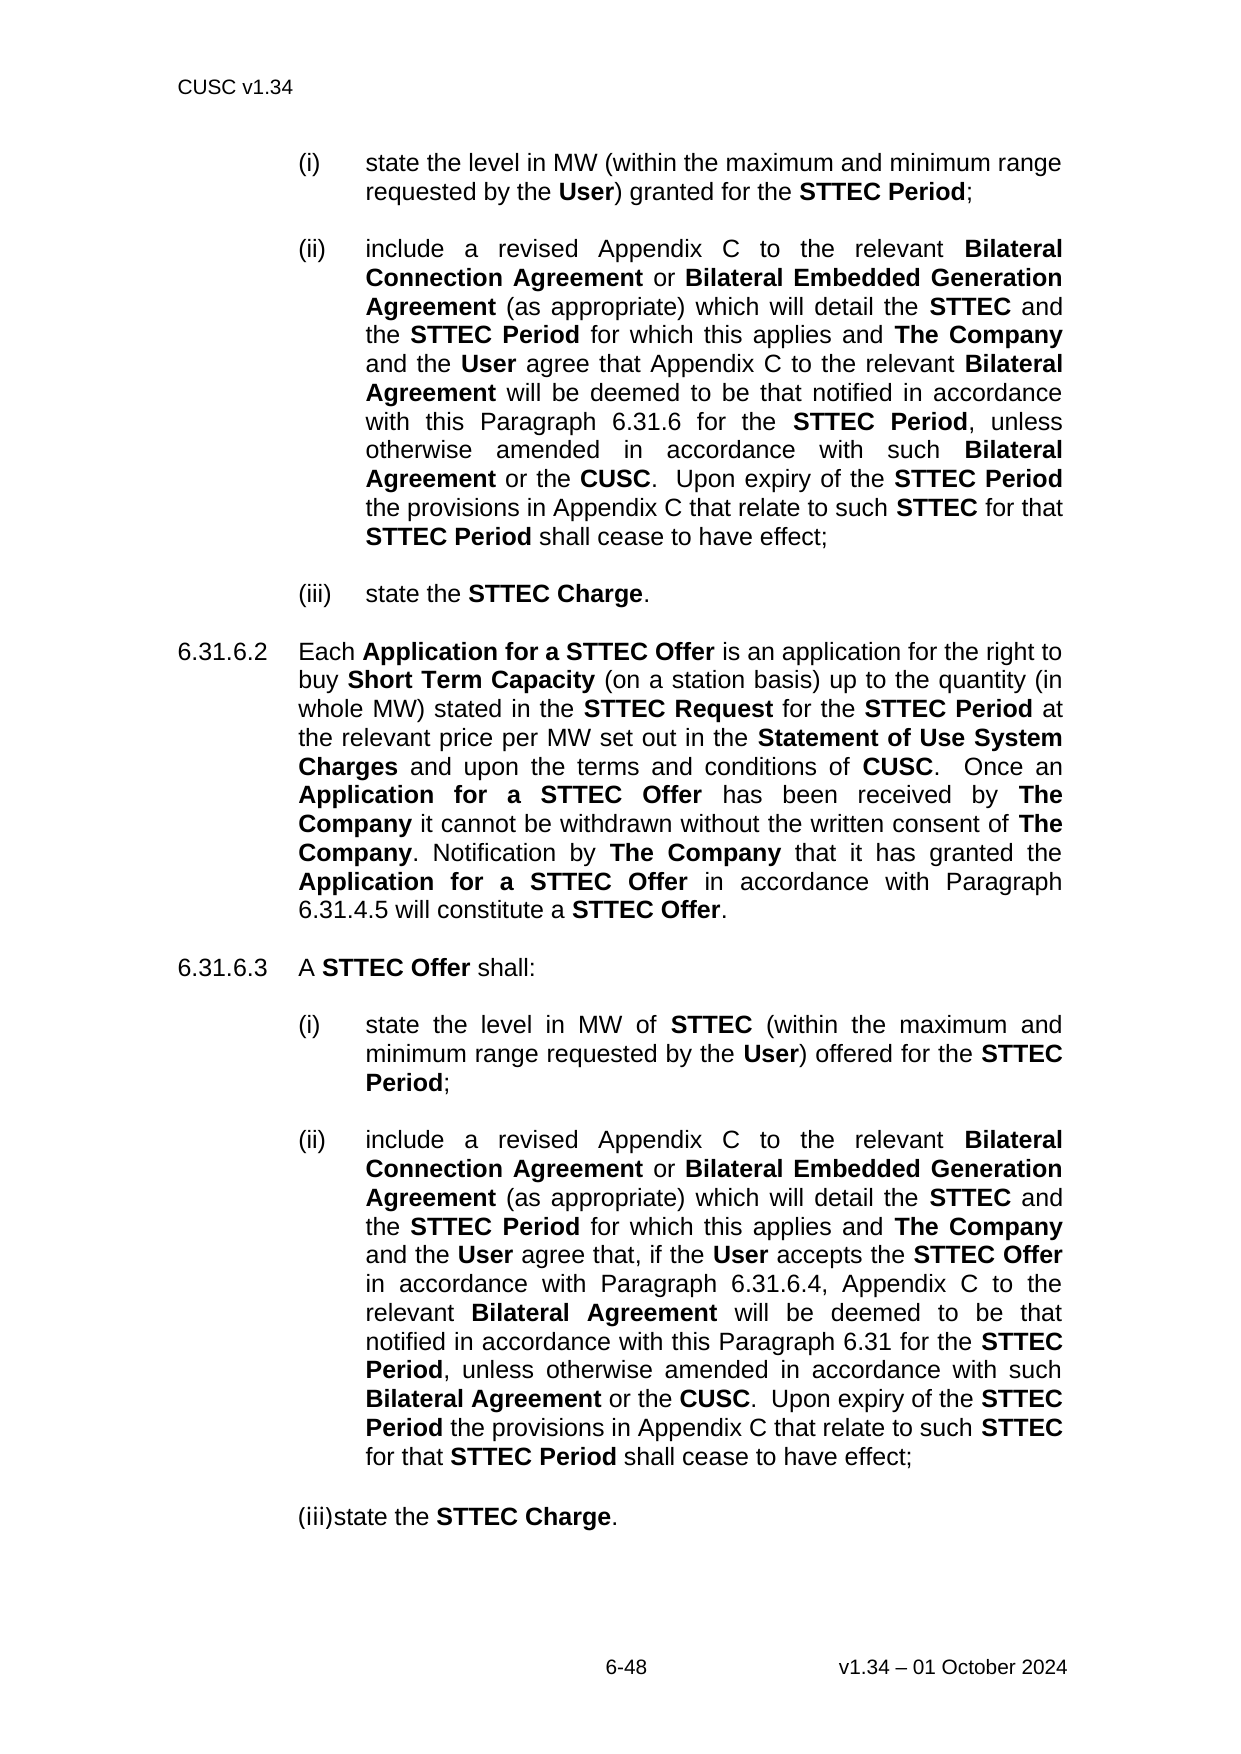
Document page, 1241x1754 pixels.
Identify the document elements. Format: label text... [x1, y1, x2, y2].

text (ii) include a revised Appendix C to the relevant Bilateral Connection Agreement or Bilateral Embedded Generation Agreement (as appropriate) which will detail the STTEC and the STTEC Period for which this applies and The Company and the User agree that Appendix C to the relevant Bilateral Agreement will be deemed to be that notified in accordance with this Paragraph 6.31.6 for the STTEC Period, unless otherwise amended in accordance with such Bilateral Agreement or the CUSC. Upon expiry of the STTEC Period the provisions in Appendix C that relate to such STTEC for that STTEC Period shall cease to have effect; [177, 234, 1063, 550]
list state the STTEC Charge. [298, 1499, 1063, 1533]
text (i) state the level in MW of STTEC (within the maximum and minimum range requested by the User) offered for the STTEC Period; [177, 1010, 1063, 1096]
text (i) state the level in MW (within the maximum and minimum range requested by the User) granted for the STTEC Period; [177, 148, 1063, 205]
text (ii) include a revised Appendix C to the relevant Bilateral Connection Agreement or Bilateral Embedded Generation Agreement (as appropriate) which will detail the STTEC and the STTEC Period for which this applies and The Company and the User agree that, if the User accepts the STTEC Offer in accordance with Paragraph 6.31.6.4, Appendix C to the relevant Bilateral Agreement will be deemed to be that notified in accordance with this Paragraph 6.31 for the STTEC Period, unless otherwise amended in accordance with such Bilateral Agreement or the CUSC. Upon expiry of the STTEC Period the provisions in Appendix C that relate to such STTEC for that STTEC Period shall cease to have effect; [177, 1125, 1063, 1470]
text (iii) state the STTEC Charge. [177, 579, 1063, 608]
text 6.31.6.2 Each Application for a STTEC Offer is an application for the right to buy Short Term Capacity (on a station basis) up to the quantity (in whole MW) stated in the STTEC Request for the STTEC Period at the relevant price per MW set out in the Statement of Use System Charges and upon the terms and conditions of CUSC. Once an Application for a STTEC Offer has been received by The Company it cannot be withdrawn without the written consent of The Company. Notification by The Company that it has granted the Application for a STTEC Offer in accordance with Paragraph 6.31.4.5 will constitute a STTEC Offer. [177, 636, 1063, 924]
text 6.31.6.3 A STTEC Offer shall: [177, 953, 1063, 981]
